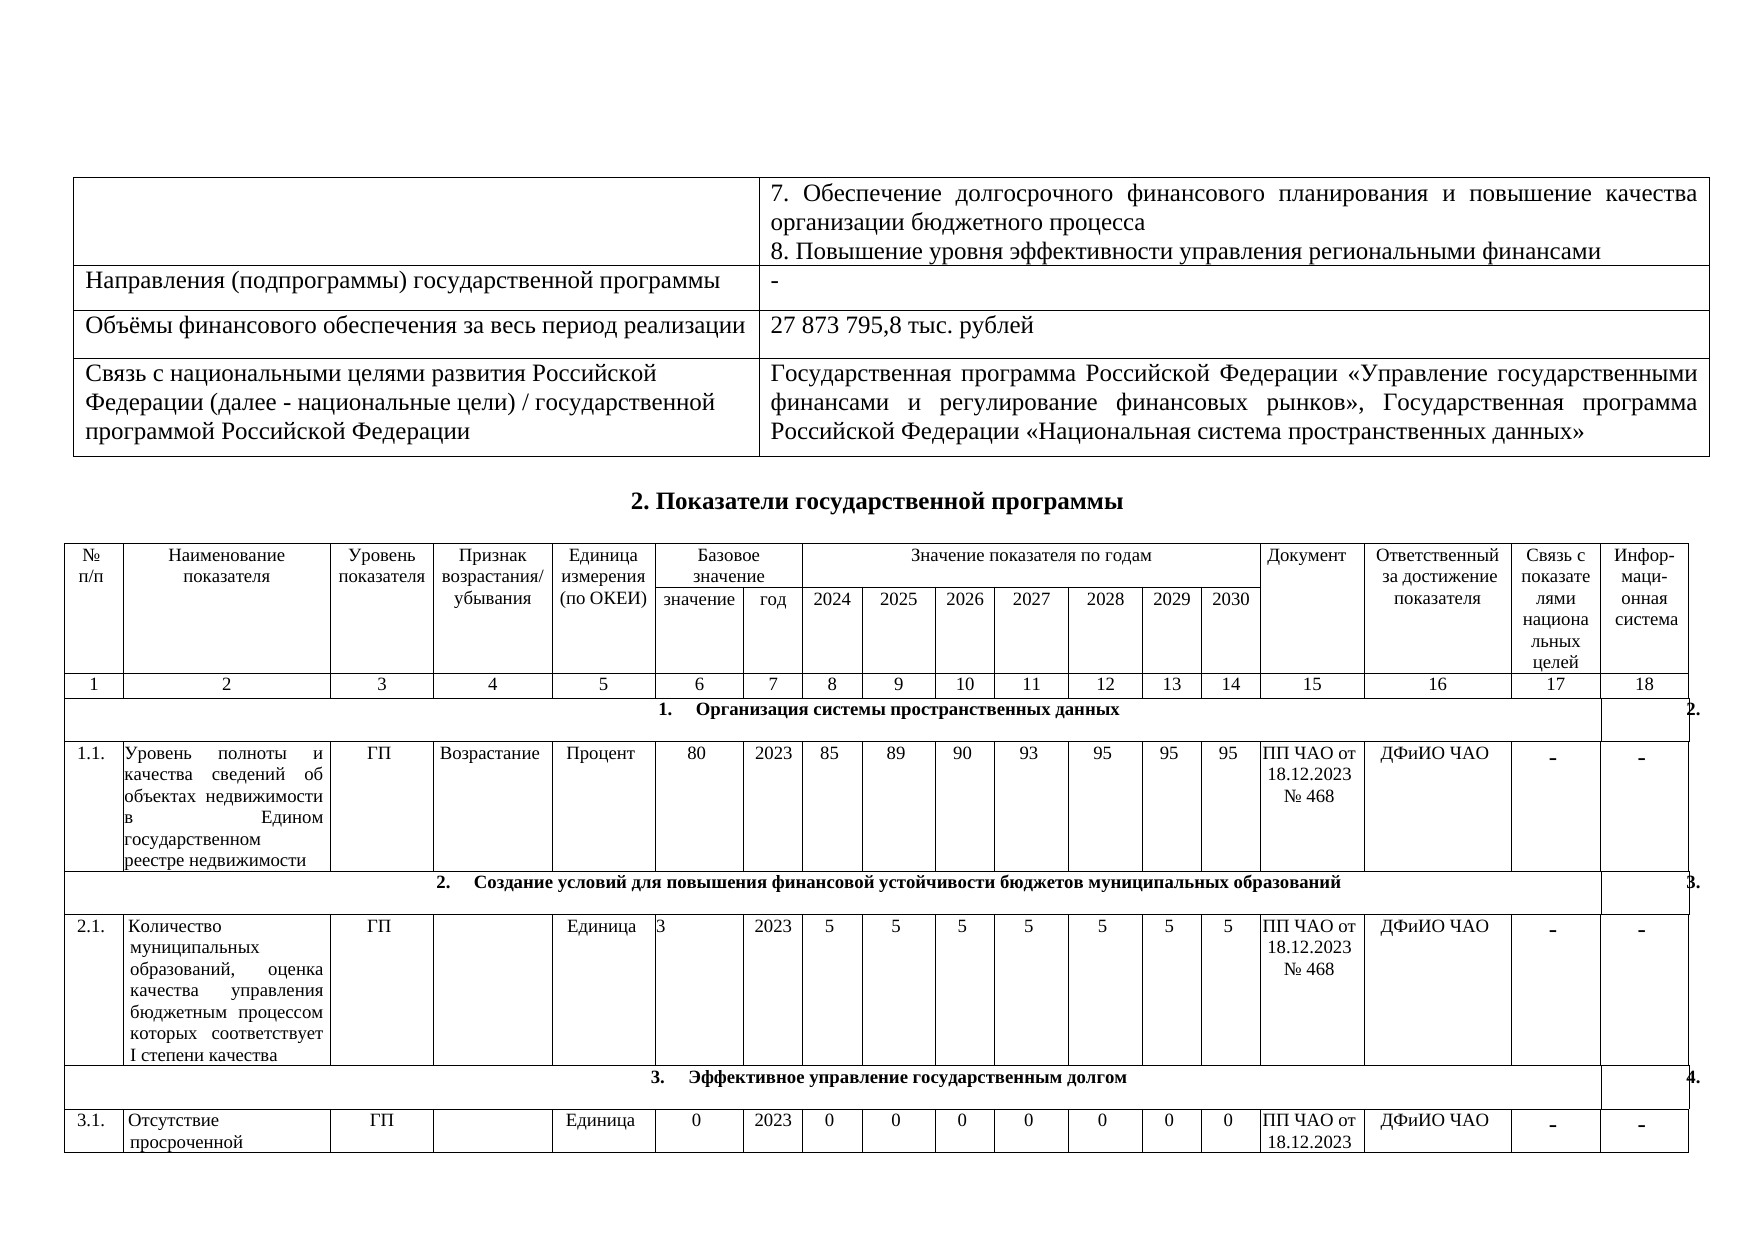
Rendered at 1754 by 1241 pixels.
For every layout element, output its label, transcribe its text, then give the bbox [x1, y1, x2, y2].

table_cell 7 [744, 674, 802, 698]
table_cell 2026 [936, 588, 994, 673]
table_header Признак возрастания/ убывания [434, 544, 552, 673]
table_cell 90 [936, 742, 994, 871]
table_cell ГП [331, 1110, 433, 1152]
table_cell ГП [331, 915, 433, 1065]
table_cell 2025 [863, 588, 935, 673]
table_cell ДФиИО ЧАО [1365, 742, 1511, 871]
table_cell 5 [1143, 915, 1201, 1065]
table_cell Объёмы финансового обеспечения за весь период реализации [74, 311, 759, 357]
table_header Уровень показателя [331, 544, 433, 673]
table_cell 27 873 795,8 тыс. рублей [760, 311, 1709, 357]
table_cell - [1601, 1110, 1688, 1152]
table_cell Направления (подпрограммы) государственной программы [74, 266, 759, 309]
table_cell 2024 [803, 588, 862, 673]
table_cell 0 [1143, 1110, 1201, 1152]
table_cell ПП ЧАО от 18.12.2023 № 468 [1261, 742, 1364, 871]
table_header Базовое значение [656, 544, 802, 587]
table_cell 5 [936, 915, 994, 1065]
table_cell 5 [1069, 915, 1142, 1065]
table_cell 2028 [1069, 588, 1142, 673]
table_cell - [1512, 915, 1600, 1065]
table_cell - [1601, 915, 1688, 1065]
table_cell Единица [553, 1110, 655, 1152]
table_cell ДФиИО ЧАО [1365, 1110, 1511, 1152]
table_cell [1602, 872, 1689, 914]
table_cell Государственная программа Российской Федерации «Управление государственными финансами и регулирование финансовых рынков», Государственная программа Российской Федерации «Национальная система пространственных данных» [760, 359, 1709, 456]
table_header Документ [1261, 544, 1364, 673]
table_cell 1.1. [65, 742, 123, 871]
table_cell ПП ЧАО от 18.12.2023 № 468 [1261, 915, 1364, 1065]
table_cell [124, 1110, 330, 1152]
table_cell 9 [863, 674, 935, 698]
table_cell Связь с национальными целями развития Российской Федерации (далее - национальные цели) / государственной программой Российской Федерации [74, 359, 759, 456]
table_cell 2 [124, 674, 330, 698]
table_cell 95 [1143, 742, 1201, 871]
table_cell [434, 1110, 552, 1152]
table_cell 0 [936, 1110, 994, 1152]
table_cell - [1512, 742, 1600, 871]
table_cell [74, 178, 759, 264]
table_cell 89 [863, 742, 935, 871]
table_cell Эффективное управление государственным долгом [65, 1066, 1601, 1109]
table_cell 2030 [1202, 588, 1260, 673]
table_header Инфор-маци-онная система [1601, 544, 1688, 673]
table_cell 0 [803, 1110, 862, 1152]
table_cell 95 [1069, 742, 1142, 871]
table_cell [1602, 699, 1689, 741]
table_cell 2023 [744, 915, 802, 1065]
table_cell Единица [553, 915, 655, 1065]
table_cell 17 [1512, 674, 1600, 698]
table_cell год [744, 588, 802, 673]
table_cell 95 [1202, 742, 1260, 871]
table_header Связь с показателями национальных целей [1512, 544, 1600, 673]
table_cell 3.1. [65, 1110, 123, 1152]
table_cell 2.1. [65, 915, 123, 1065]
table_cell 0 [995, 1110, 1068, 1152]
table_cell 0 [656, 1110, 743, 1152]
table_cell 3 [656, 915, 743, 1065]
table_header Наименование показателя [124, 544, 330, 673]
table_cell 3 [331, 674, 433, 698]
table_cell 2023 [744, 1110, 802, 1152]
table_cell [434, 915, 552, 1065]
table_cell Создание условий для повышения финансовой устойчивости бюджетов муниципальных образований [65, 872, 1601, 914]
table_cell 2027 [995, 588, 1068, 673]
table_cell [760, 178, 1709, 264]
table_cell 6 [656, 674, 743, 698]
table_cell - [1601, 742, 1688, 871]
table_cell 8 [803, 674, 862, 698]
table_header Единица измерения (по ОКЕИ) [553, 544, 655, 673]
table_cell 5 [995, 915, 1068, 1065]
table_cell 13 [1143, 674, 1201, 698]
table_header Значение показателя по годам [803, 544, 1260, 587]
table_cell 2029 [1143, 588, 1201, 673]
table_cell значение [656, 588, 743, 673]
table_header Ответственный за достижение показателя [1365, 544, 1511, 673]
table_cell 4 [434, 674, 552, 698]
table_cell ДФиИО ЧАО [1365, 915, 1511, 1065]
table_cell 0 [1202, 1110, 1260, 1152]
table_cell ГП [331, 742, 433, 871]
table_cell Организация системы пространственных данных [65, 699, 1601, 741]
table_cell 18 [1601, 674, 1688, 698]
table_cell - [1512, 1110, 1600, 1152]
table_cell 85 [803, 742, 862, 871]
table_cell 1 [65, 674, 123, 698]
table_cell 16 [1365, 674, 1511, 698]
table_cell 11 [995, 674, 1068, 698]
table_cell 10 [936, 674, 994, 698]
table_cell 15 [1261, 674, 1364, 698]
table_cell 2023 [744, 742, 802, 871]
table_cell 14 [1202, 674, 1260, 698]
table_header № п/п [65, 544, 123, 673]
table_cell 5 [1202, 915, 1260, 1065]
table_cell Уровень полноты и качества сведений об объектах недвижимости в Едином государственном реестре недвижимости [124, 742, 330, 871]
table_cell Процент [553, 742, 655, 871]
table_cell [1261, 1110, 1364, 1152]
table_cell - [760, 266, 1709, 309]
table_cell Возрастание [434, 742, 552, 871]
table_cell [1602, 1066, 1689, 1109]
table_cell 5 [863, 915, 935, 1065]
table_cell 0 [1069, 1110, 1142, 1152]
table_cell 0 [863, 1110, 935, 1152]
table_cell 80 [656, 742, 743, 871]
table_cell Количество муниципальных образований, оценка качества управления бюджетным процессом которых соответствует I степени качества [124, 915, 330, 1065]
list 2. Показатели государственной программы [59, 486, 1695, 514]
table_cell 12 [1069, 674, 1142, 698]
table_cell 93 [995, 742, 1068, 871]
table_cell 5 [553, 674, 655, 698]
table_cell 5 [803, 915, 862, 1065]
